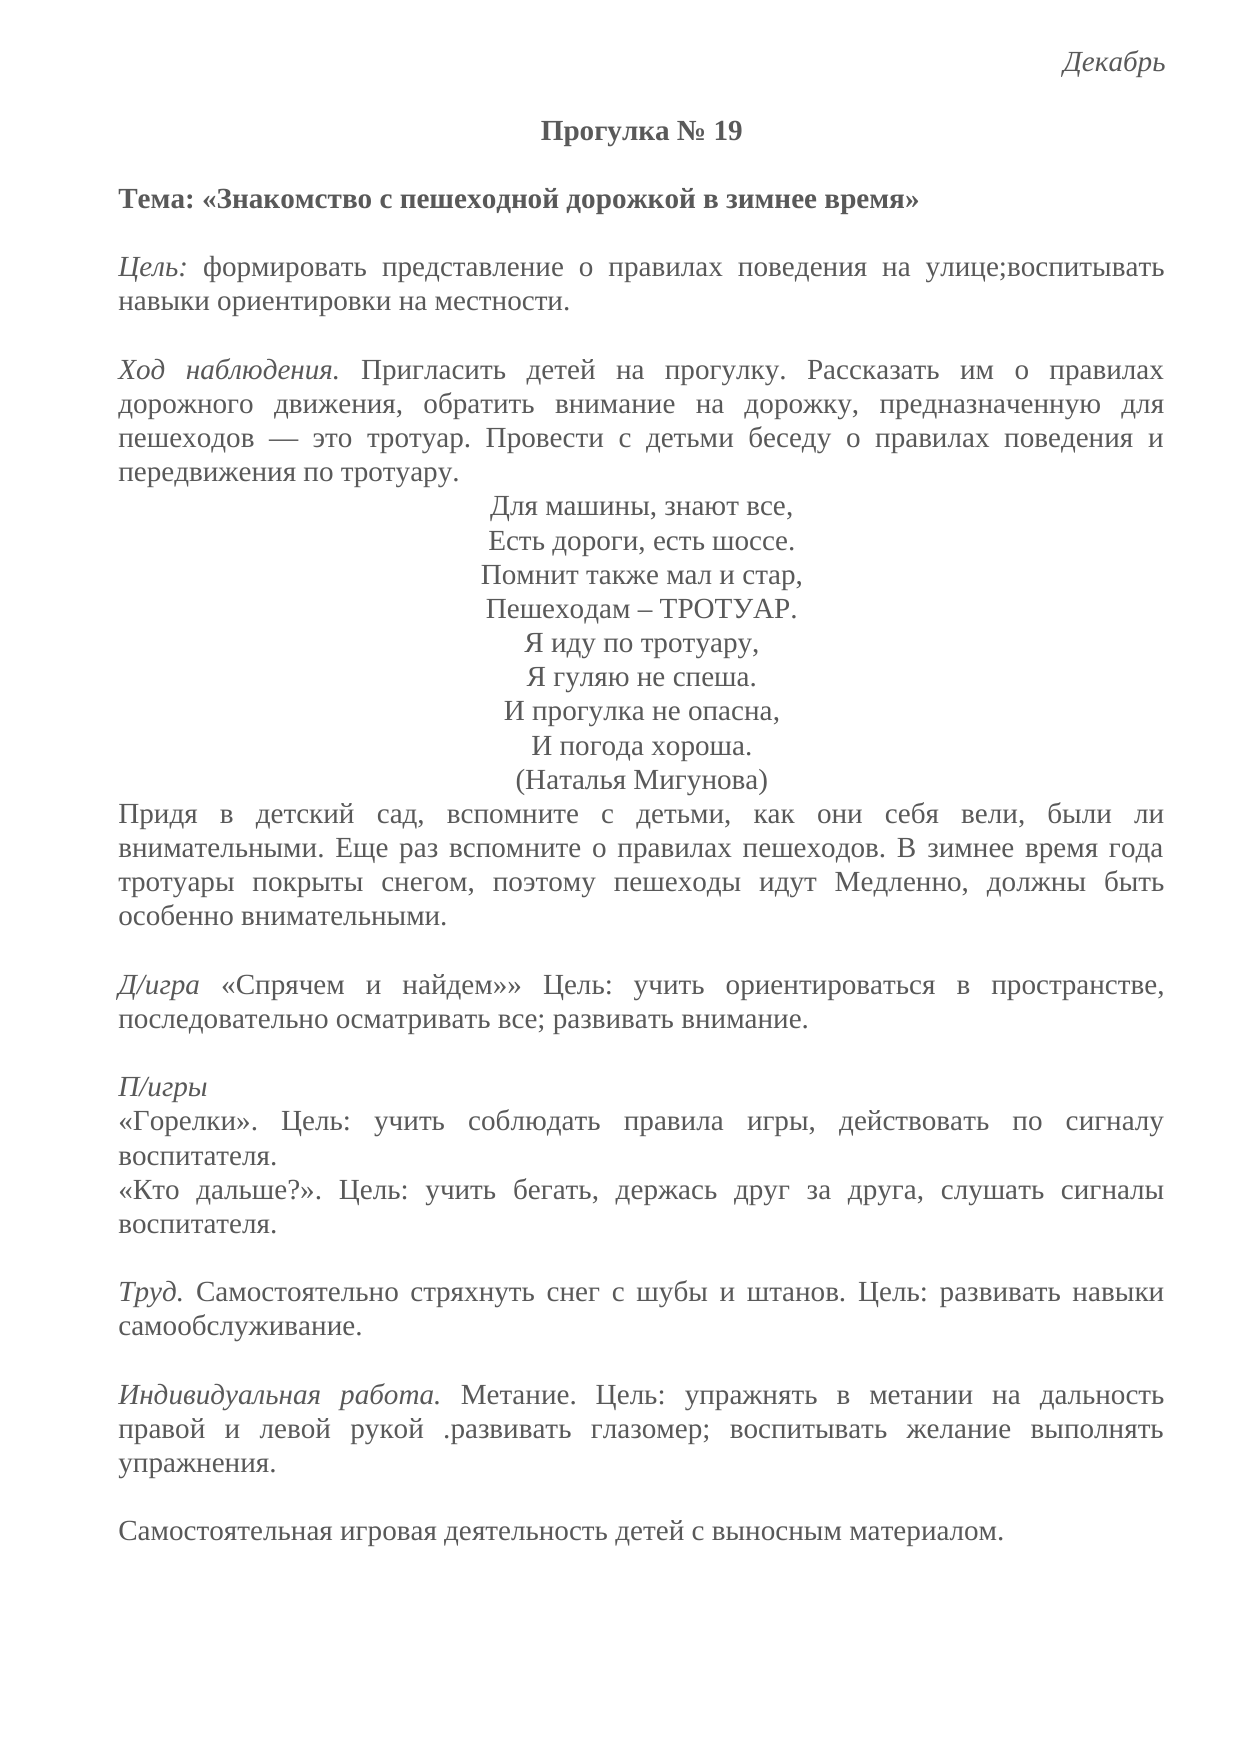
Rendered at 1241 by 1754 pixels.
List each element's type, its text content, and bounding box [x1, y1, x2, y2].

text Помнит также мал и стар, [118, 556, 1165, 590]
text Прогулка № 19 [118, 112, 1165, 146]
text И погода хороша. [118, 727, 1165, 761]
text Тема: «Знакомство с пешеходной дорожкой в зимнее время» [118, 180, 1165, 214]
text Декабрь [118, 44, 1165, 78]
text Придя в детский сад, вспомните с детьми, как они себя вели, были ли внимательными. Еще раз вспомните о правилах пешеходов. В зимнее время года тротуары покрыты снегом, поэтому пешеходы идут Медленно, должны быть особенно внимательными. [118, 795, 1165, 932]
text Цель: формировать представление о правилах поведения на улице;воспитывать навыки ориентировки на местности. [118, 249, 1165, 317]
text Я гуляю не спеша. [118, 659, 1165, 693]
text И прогулка не опасна, [118, 693, 1165, 727]
text Самостоятельная игровая деятельность детей с выносным материалом. [118, 1513, 1165, 1547]
text П/игры [118, 1069, 1165, 1103]
text Есть дороги, есть шоссе. [118, 522, 1165, 556]
text Для машины, знают все, [118, 488, 1165, 522]
text Пешеходам – ТРОТУАР. [118, 590, 1165, 624]
text «Горелки». Цель: учить соблюдать правила игры, действовать по сигналу воспитателя. [118, 1103, 1165, 1171]
text Индивидуальная работа. Метание. Цель: упражнять в метании на дальность правой и левой рукой .развивать глазомер; воспитывать желание выполнять упражнения. [118, 1376, 1165, 1479]
text Труд. Самостоятельно стряхнуть снег с шубы и штанов. Цель: развивать навыки самообслуживание. [118, 1274, 1165, 1342]
text Я иду по тротуару, [118, 624, 1165, 659]
text «Кто дальше?». Цель: учить бегать, держась друг за друга, слушать сигналы воспитателя. [118, 1171, 1165, 1239]
text Ход наблюдения. Пригласить детей на прогулку. Рассказать им о правилах дорожного движения, обратить внимание на дорожку, предназначенную для пешеходов — это тротуар. Провести с детьми беседу о правилах поведения и передвижения по тротуару. [118, 351, 1165, 488]
text Д/игра «Спрячем и найдем»» Цель: учить ориентироваться в пространстве, последовательно осматривать все; развивать внимание. [118, 966, 1165, 1034]
text (Наталья Мигунова) [118, 761, 1165, 795]
